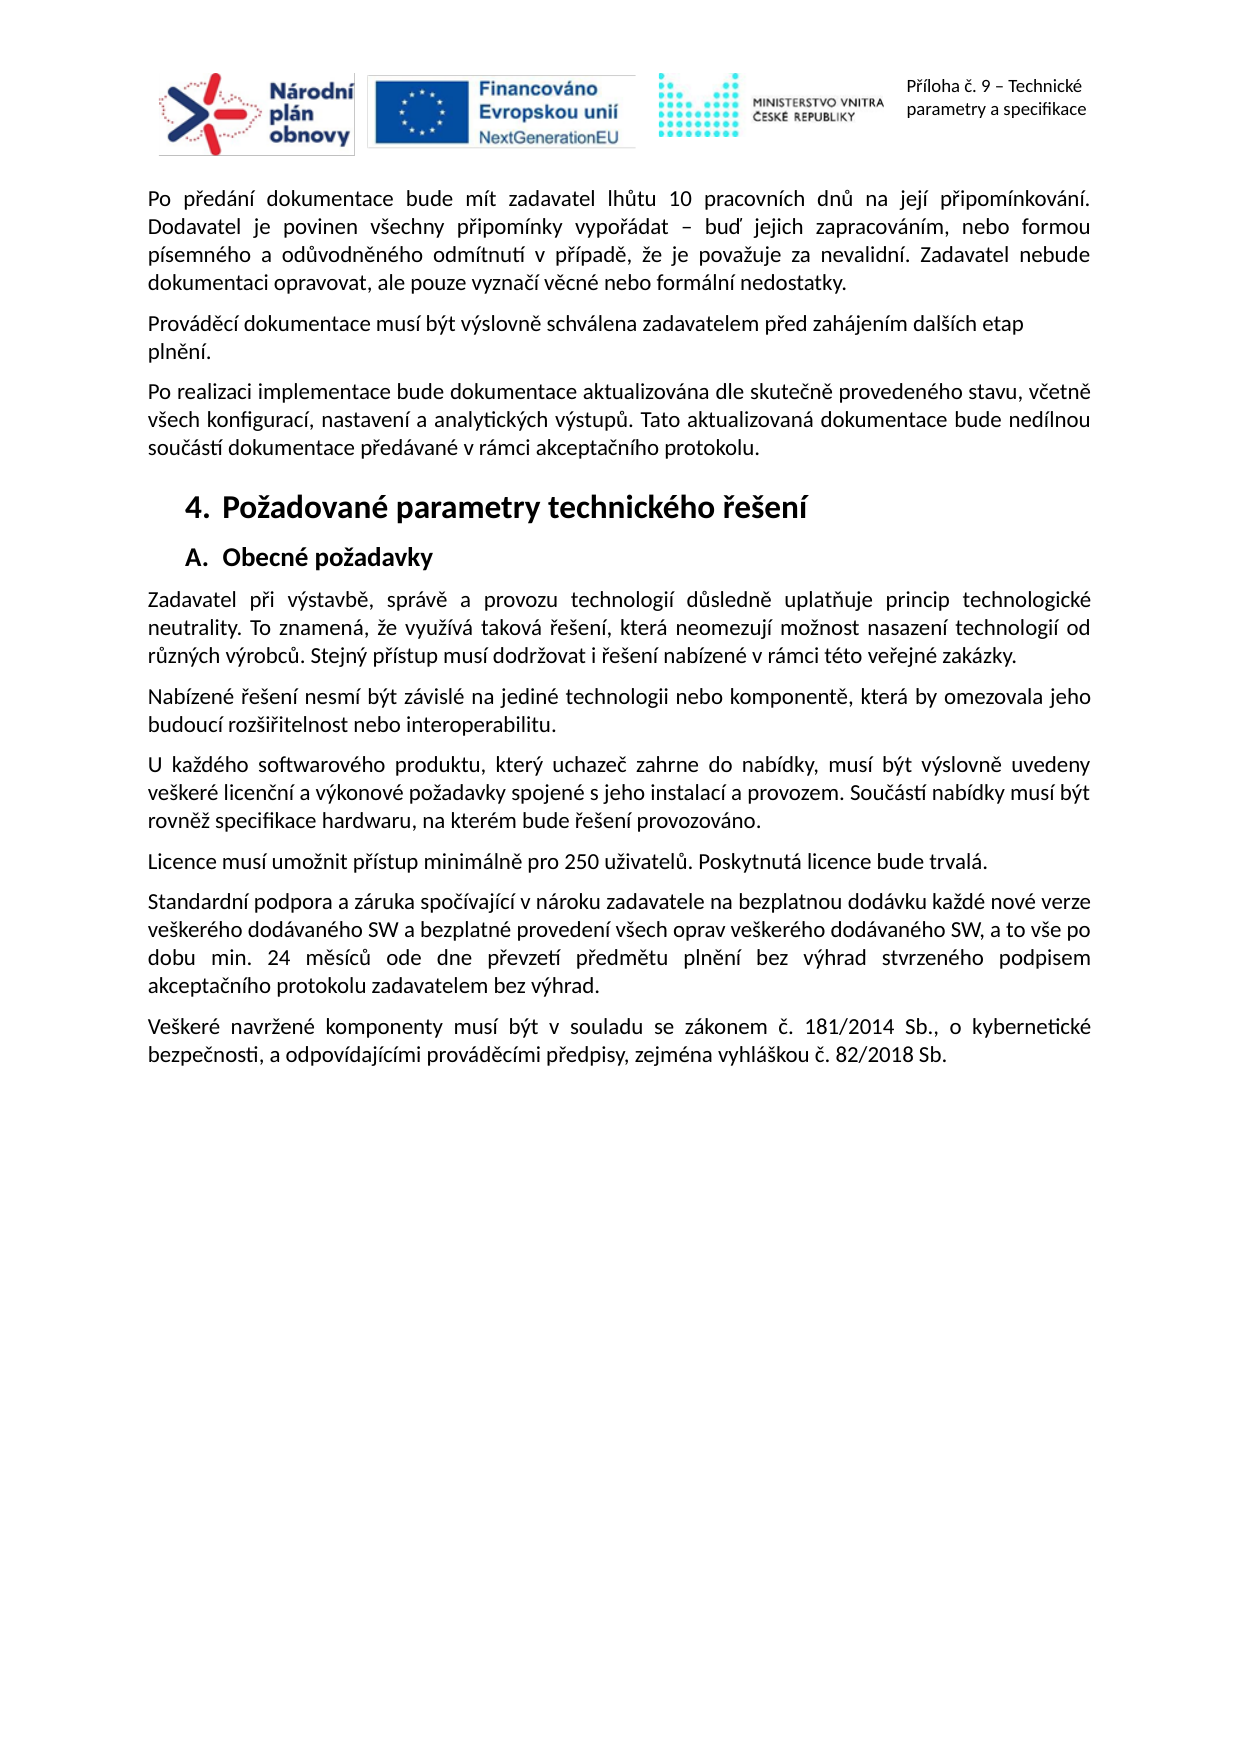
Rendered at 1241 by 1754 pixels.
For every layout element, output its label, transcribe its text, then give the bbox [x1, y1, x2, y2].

subtitle Obecné požadavky [185, 540, 1092, 573]
text Po realizaci implementace bude dokumentace aktualizována dle skutečně provedeného stavu, včetně všech konfigurací, nastavení a analytických výstupů. Tato aktualizovaná dokumentace bude nedílnou součástí dokumentace předávané v rámci akceptačního protokolu. [148, 377, 1092, 462]
text Veškeré navržené komponenty musí být v souladu se zákonem č. 181/2014 Sb., o kybernetické bezpečnosti, a odpovídajícími prováděcími předpisy, zejména vyhláškou č. 82/2018 Sb. [148, 1012, 1092, 1068]
picture [658, 73, 884, 137]
picture [158, 73, 637, 157]
subtitle Požadované parametry technického řešení [185, 487, 1092, 527]
text Po předání dokumentace bude mít zadavatel lhůtu 10 pracovních dnů na její připomínkování. Dodavatel je povinen všechny připomínky vypořádat – buď jejich zapracováním, nebo formou písemného a odůvodněného odmítnutí v případě, že je považuje za nevalidní. Zadavatel nebude dokumentaci opravovat, ale pouze vyznačí věcné nebo formální nedostatky. [148, 184, 1092, 296]
text U každého softwarového produktu, který uchazeč zahrne do nabídky, musí být výslovně uvedeny veškeré licenční a výkonové požadavky spojené s jeho instalací a provozem. Součástí nabídky musí být rovněž specifikace hardwaru, na kterém bude řešení provozováno. [148, 750, 1092, 834]
text Zadavatel při výstavbě, správě a provozu technologií důsledně uplatňuje princip technologické neutrality. To znamená, že využívá taková řešení, která neomezují možnost nasazení technologií od různých výrobců. Stejný přístup musí dodržovat i řešení nabízené v rámci této veřejné zakázky. [148, 585, 1092, 669]
text Licence musí umožnit přístup minimálně pro 250 uživatelů. Poskytnutá licence bude trvalá. [148, 847, 1092, 875]
text Nabízené řešení nesmí být závislé na jediné technologii nebo komponentě, která by omezovala jeho budoucí rozšiřitelnost nebo interoperabilitu. [148, 682, 1092, 738]
text Prováděcí dokumentace musí být výslovně schválena zadavatelem před zahájením dalších etap plnění. [148, 309, 1092, 365]
text Standardní podpora a záruka spočívající v nároku zadavatele na bezplatnou dodávku každé nové verze veškerého dodávaného SW a bezplatné provedení všech oprav veškerého dodávaného SW, a to vše po dobu min. 24 měsíců ode dne převzetí předmětu plnění bez výhrad stvrzeného podpisem akceptačního protokolu zadavatelem bez výhrad. [148, 887, 1092, 999]
